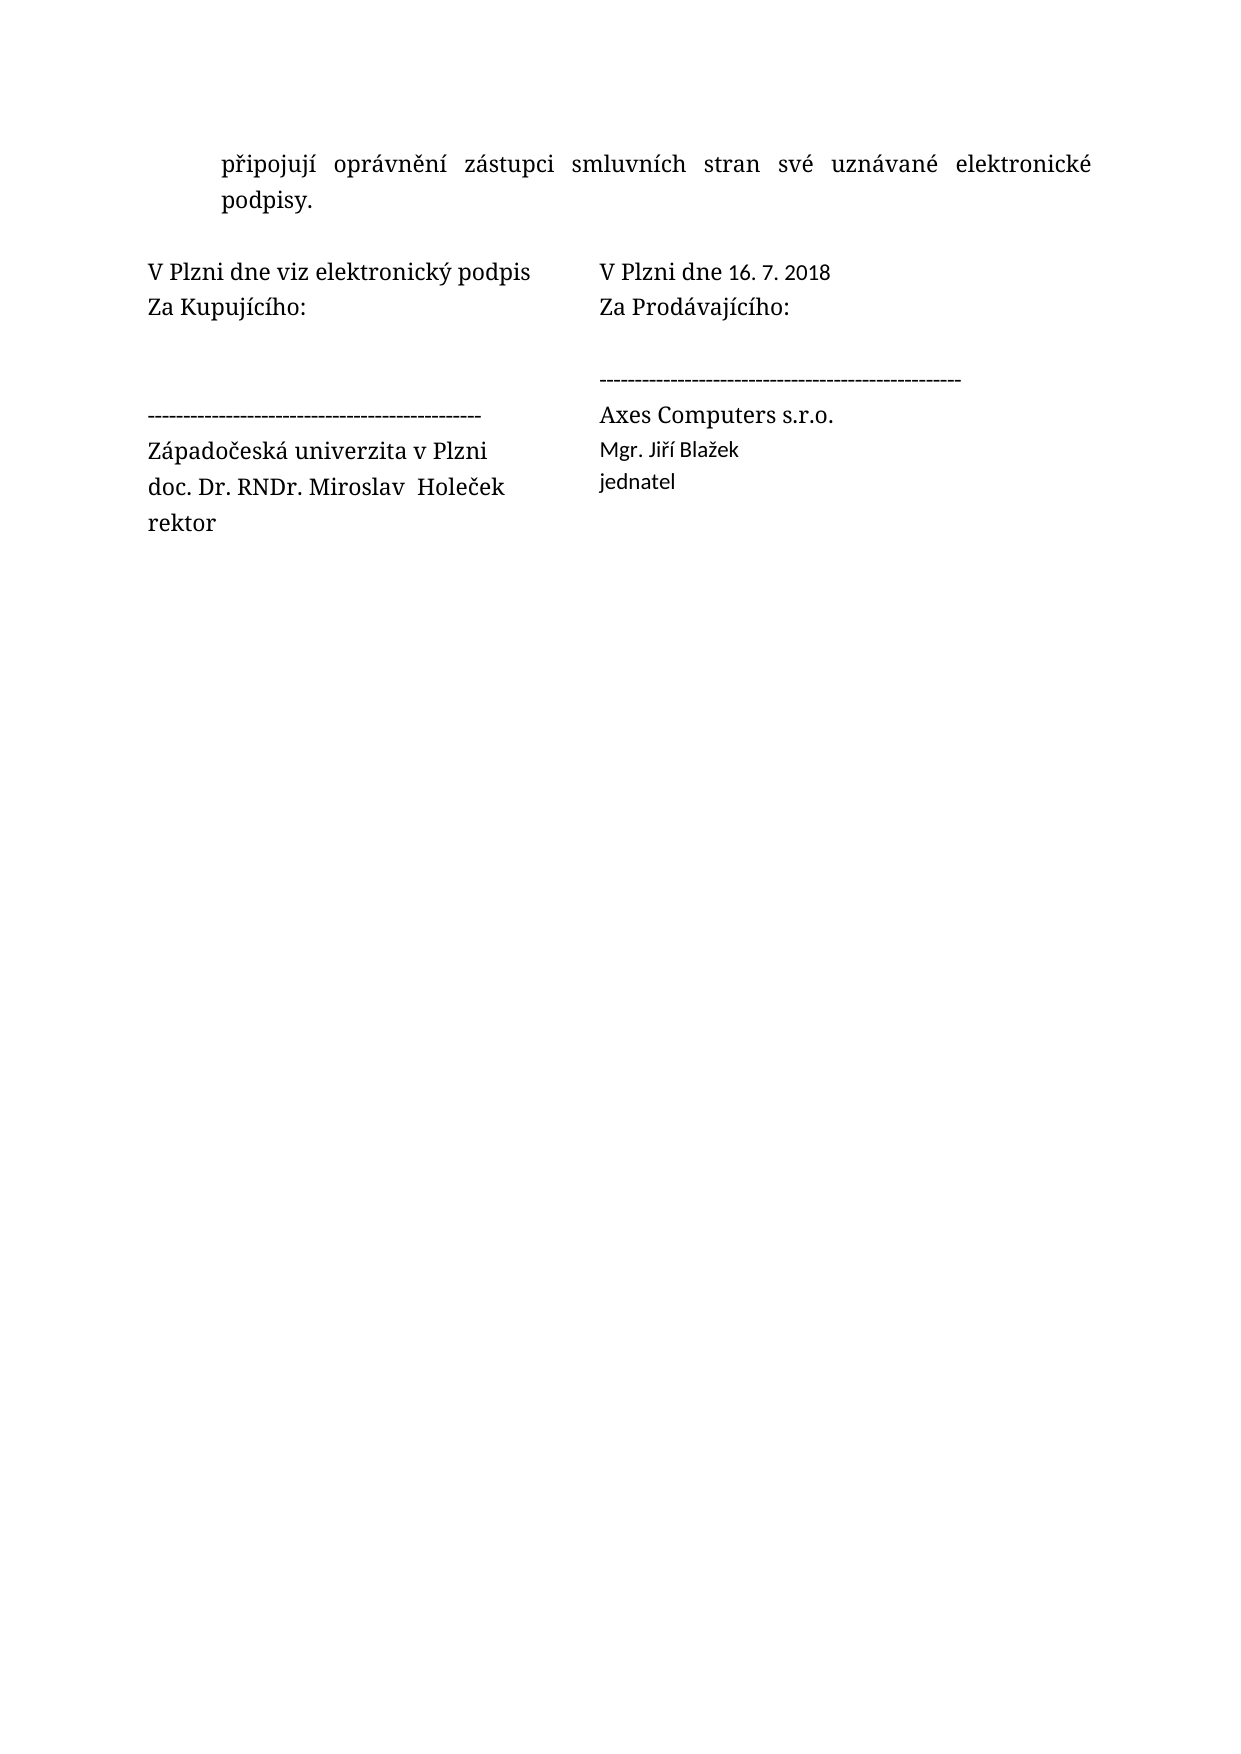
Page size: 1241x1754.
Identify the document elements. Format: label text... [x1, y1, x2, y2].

table_header V Plzni dne viz elektronický podpis Za Kupujícího: ----------------------------------------------- Západočeská univerzita v Plzni doc. Dr. RNDr. Miroslav Holeček rektor [136, 255, 588, 578]
table_header V Plzni dne 16. 7. 2018 Za Prodávajícího: --------------------------------------------------- Axes Computers s.r.o. Mgr. Jiří Blažek jednatel [588, 255, 1040, 578]
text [148, 148, 1093, 215]
